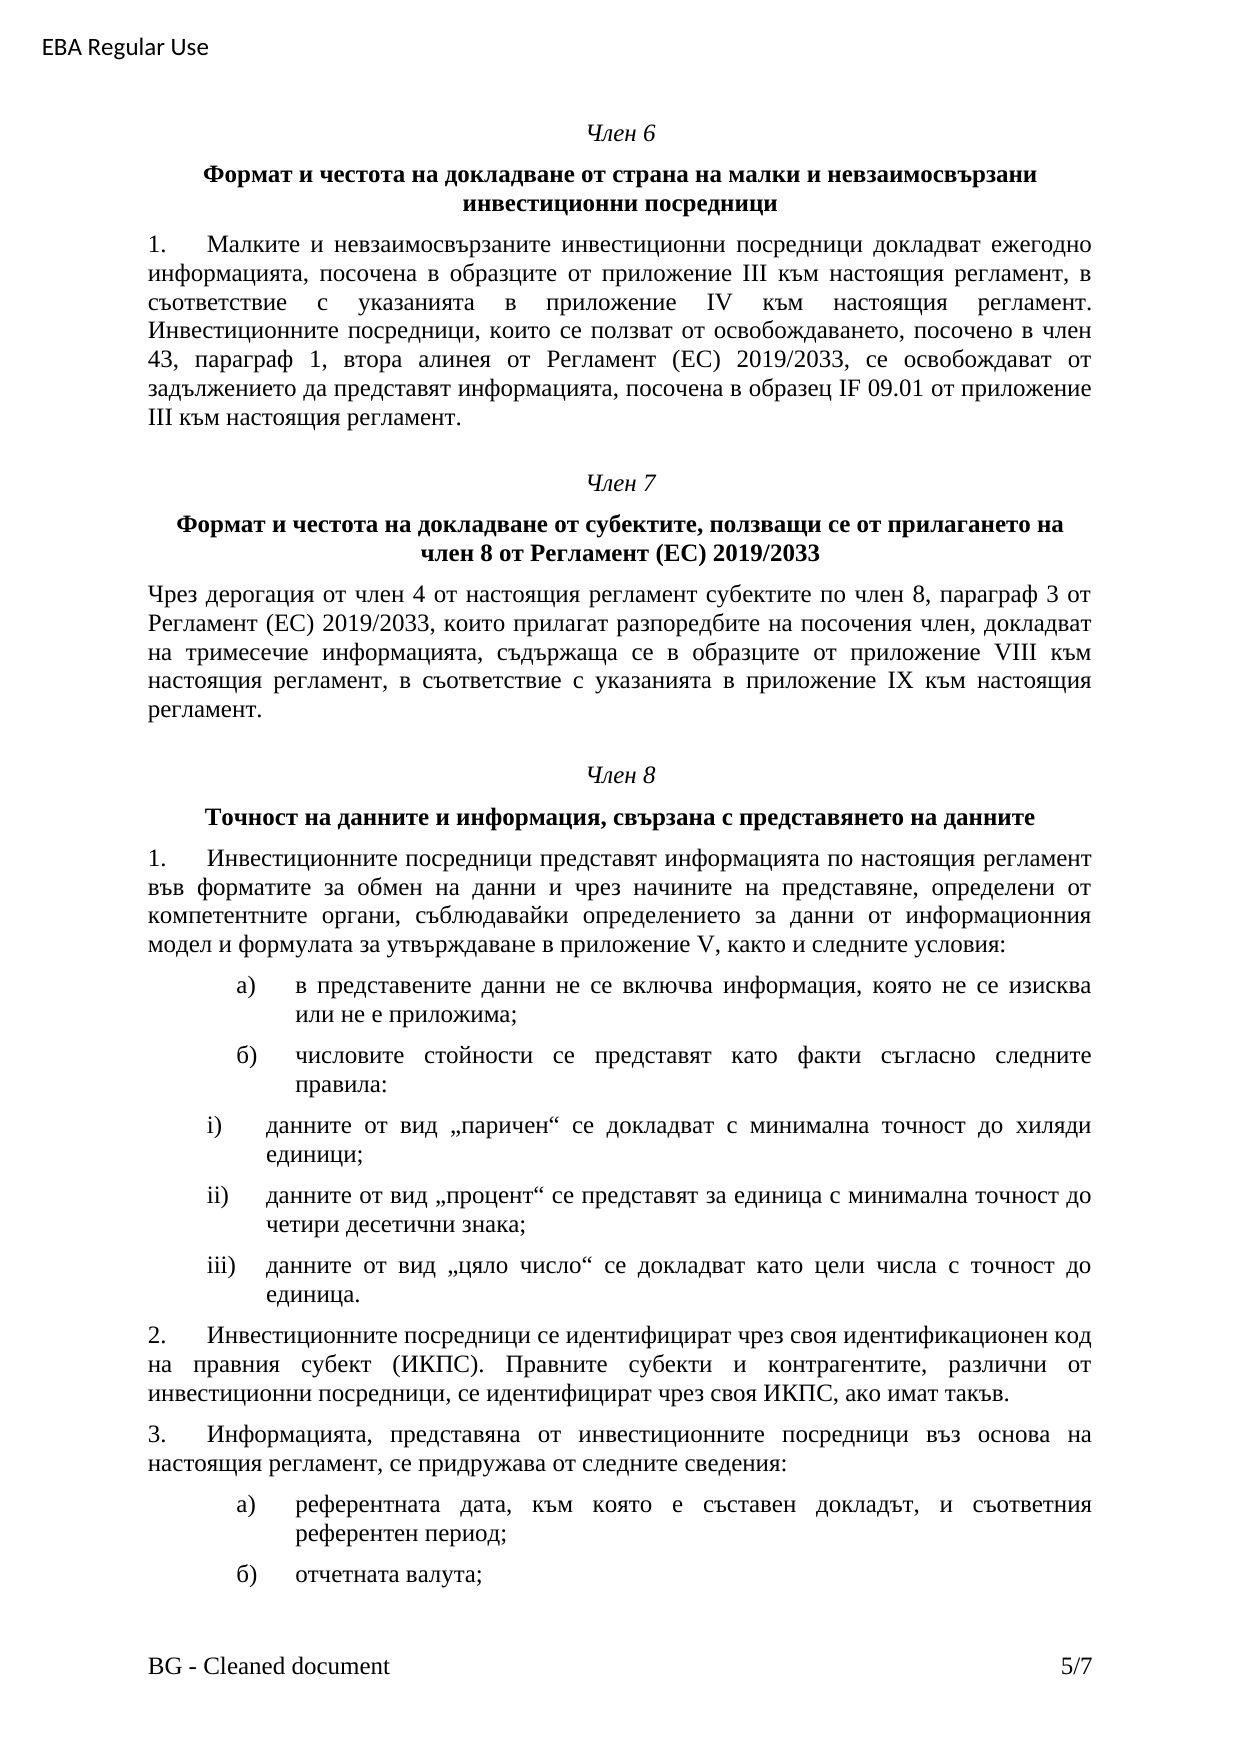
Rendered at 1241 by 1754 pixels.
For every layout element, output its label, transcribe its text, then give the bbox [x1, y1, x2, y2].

list 2. Инвестиционните посредници се идентифицират чрез своя идентификационен код на правния субект (ИКПС). Правните субекти и контрагентите, различни от инвестиционни посредници, се идентифицират чрез своя ИКПС, ако имат такъв. [148, 1321, 1093, 1407]
text iii) данните от вид „цяло число“ се докладват като цели числа с точност до единица. [207, 1251, 1093, 1308]
list 1. Инвестиционните посредници представят информацията по настоящия регламент във форматите за обмен на данни и чрез начините на представяне, определени от компетентните органи, съблюдавайки определението за данни от информационния модел и формулата за утвърждаване в приложение V, както и следните условия: [148, 843, 1093, 958]
text а) референтната дата, към която е съставен докладът, и съответния референтен период; [236, 1489, 1093, 1547]
text i) данните от вид „паричен“ се докладват с минимална точност до хиляди единици; [207, 1111, 1093, 1168]
text Член 6 [148, 118, 1093, 147]
text Член 7 [148, 468, 1093, 497]
text Чрез дерогация от член 4 от настоящия регламент субектите по член 8, параграф 3 от Регламент (ЕС) 2019/2033, които прилагат разпоредбите на посочения член, докладват на тримесечие информацията, съдържаща се в образците от приложение VIII към настоящия регламент, в съответствие с указанията в приложение IX към настоящия регламент. [148, 579, 1093, 723]
text Формат и честота на докладване от субектите, ползващи се от прилагането на член 8 от Регламент (ЕС) 2019/2033 [148, 509, 1093, 567]
text Член 8 [148, 761, 1093, 789]
text б) отчетната валута; [236, 1559, 1093, 1588]
text а) в представените данни не се включва информация, която не се изисква или не е приложима; [236, 971, 1093, 1028]
text б) числовите стойности се представят като факти съгласно следните правила: [236, 1041, 1093, 1098]
text Формат и честота на докладване от страна на малки и невзаимосвързани инвестиционни посредници [148, 159, 1093, 217]
list 1. Малките и невзаимосвързаните инвестиционни посредници докладват ежегодно информацията, посочена в образците от приложение III към настоящия регламент, в съответствие с указанията в приложение IV към настоящия регламент. Инвестиционните посредници, които се ползват от освобождаването, посочено в член 43, параграф 1, втора алинея от Регламент (ЕС) 2019/2033, се освобождават от задължението да представят информацията, посочена в образец IF 09.01 от приложение III към настоящия регламент. [148, 229, 1093, 431]
list 3. Информацията, представяна от инвестиционните посредници въз основа на настоящия регламент, се придружава от следните сведения: [148, 1419, 1093, 1477]
text ii) данните от вид „процент“ се представят за единица с минимална точност до четири десетични знака; [207, 1181, 1093, 1238]
text Точност на данните и информация, свързана с представянето на данните [148, 802, 1093, 831]
